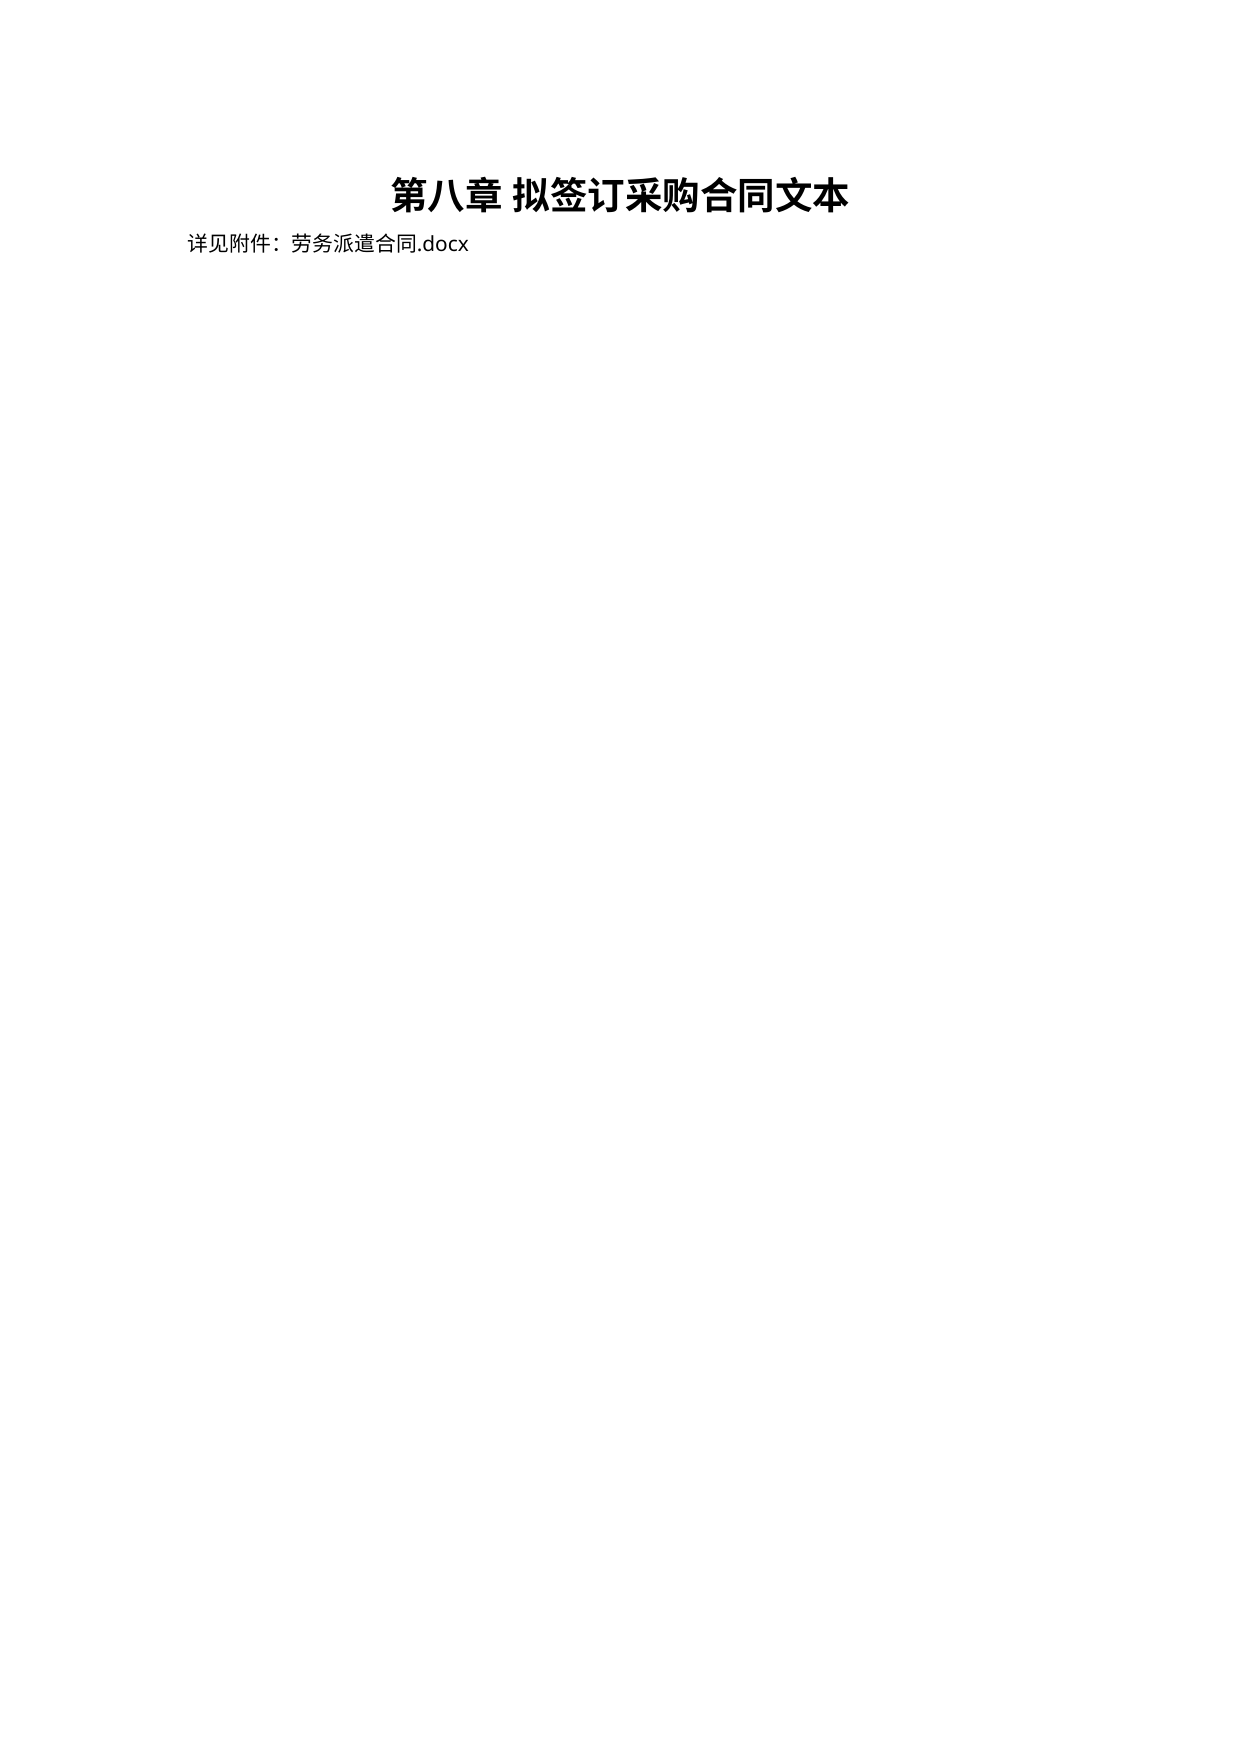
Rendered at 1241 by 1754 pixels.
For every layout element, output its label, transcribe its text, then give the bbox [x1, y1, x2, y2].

text 第八章 拟签订采购合同文本 [187, 162, 1053, 227]
text 详见附件：劳务派遣合同.docx [187, 227, 1053, 259]
